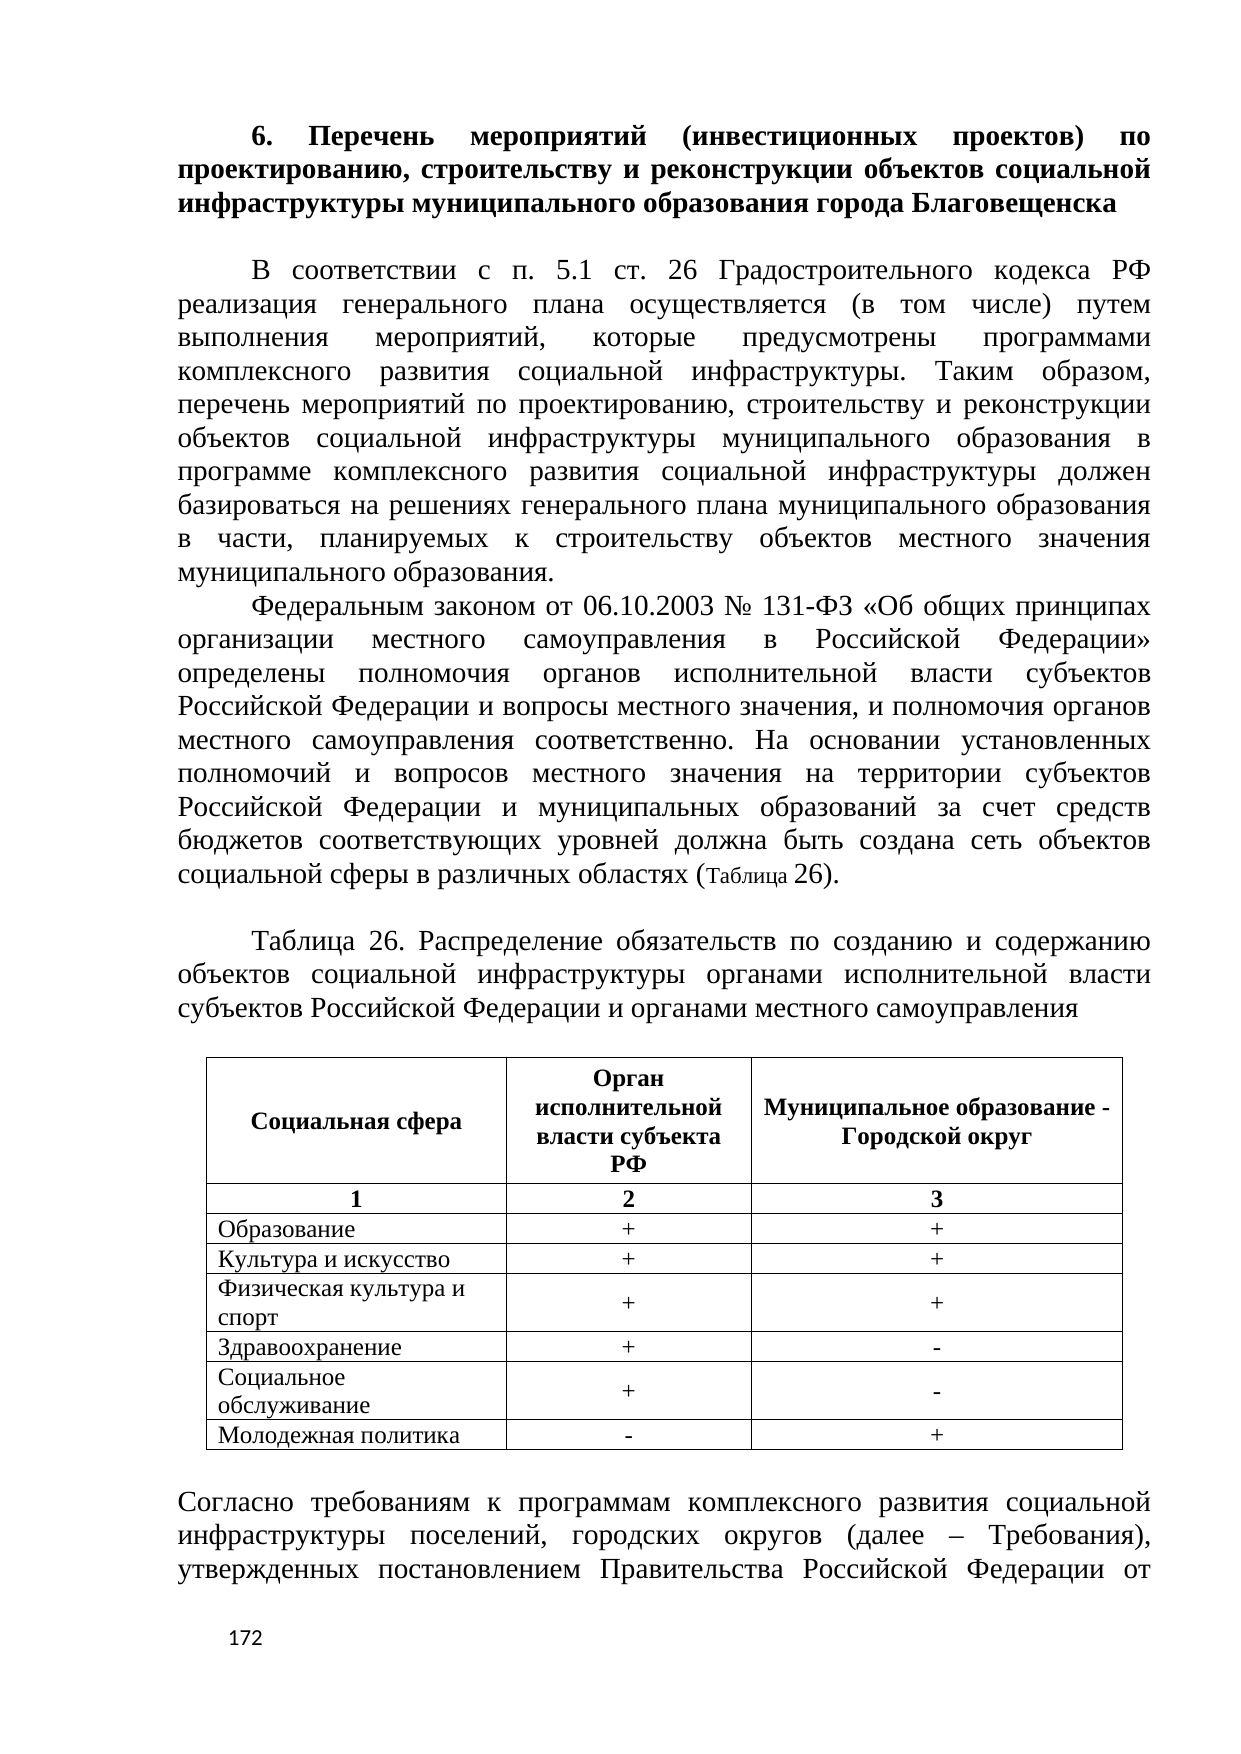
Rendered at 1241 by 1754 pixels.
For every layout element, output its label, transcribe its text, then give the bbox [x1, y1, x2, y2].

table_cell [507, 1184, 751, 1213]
text В соответствии с п. 5.1 ст. 26 Градостроительного кодекса РФ реализация генерального плана осуществляется (в том числе) путем выполнения мероприятий, которые предусмотрены программами комплексного развития социальной инфраструктуры. Таким образом, перечень мероприятий по проектированию, строительству и реконструкции объектов социальной инфраструктуры муниципального образования в программе комплексного развития социальной инфраструктуры должен базироваться на решениях генерального плана муниципального образования в части, планируемых к строительству объектов местного значения муниципального образования. [177, 252, 1152, 588]
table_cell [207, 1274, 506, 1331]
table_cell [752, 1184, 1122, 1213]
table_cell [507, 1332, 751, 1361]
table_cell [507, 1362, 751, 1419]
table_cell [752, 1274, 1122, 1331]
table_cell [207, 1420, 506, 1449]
text Таблица 26. Распределение обязательств по созданию и содержанию объектов социальной инфраструктуры органами исполнительной власти субъектов Российской Федерации и органами местного самоуправления [177, 923, 1152, 1024]
text Федеральным законом от 06.10.2003 № 131-ФЗ «Об общих принципах организации местного самоуправления в Российской Федерации» определены полномочия органов исполнительной власти субъектов Российской Федерации и вопросы местного значения, и полномочия органов местного самоуправления соответственно. На основании установленных полномочий и вопросов местного значения на территории субъектов Российской Федерации и муниципальных образований за счет средств бюджетов соответствующих уровней должна быть создана сеть объектов социальной сферы в различных областях (Таблица 26). [177, 588, 1152, 889]
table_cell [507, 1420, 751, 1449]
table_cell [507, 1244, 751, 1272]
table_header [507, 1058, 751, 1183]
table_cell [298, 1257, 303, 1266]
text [177, 1484, 1152, 1584]
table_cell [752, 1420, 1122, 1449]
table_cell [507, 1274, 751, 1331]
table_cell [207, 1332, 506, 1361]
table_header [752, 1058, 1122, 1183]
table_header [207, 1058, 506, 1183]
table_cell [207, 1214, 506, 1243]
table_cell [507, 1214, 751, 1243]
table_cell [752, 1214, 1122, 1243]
text 6. Перечень мероприятий (инвестиционных проектов) по проектированию, строительству и реконструкции объектов социальной инфраструктуры муниципального образования города Благовещенска [177, 118, 1152, 219]
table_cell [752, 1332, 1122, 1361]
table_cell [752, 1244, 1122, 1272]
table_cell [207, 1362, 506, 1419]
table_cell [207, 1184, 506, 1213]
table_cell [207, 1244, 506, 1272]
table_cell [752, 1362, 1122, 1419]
